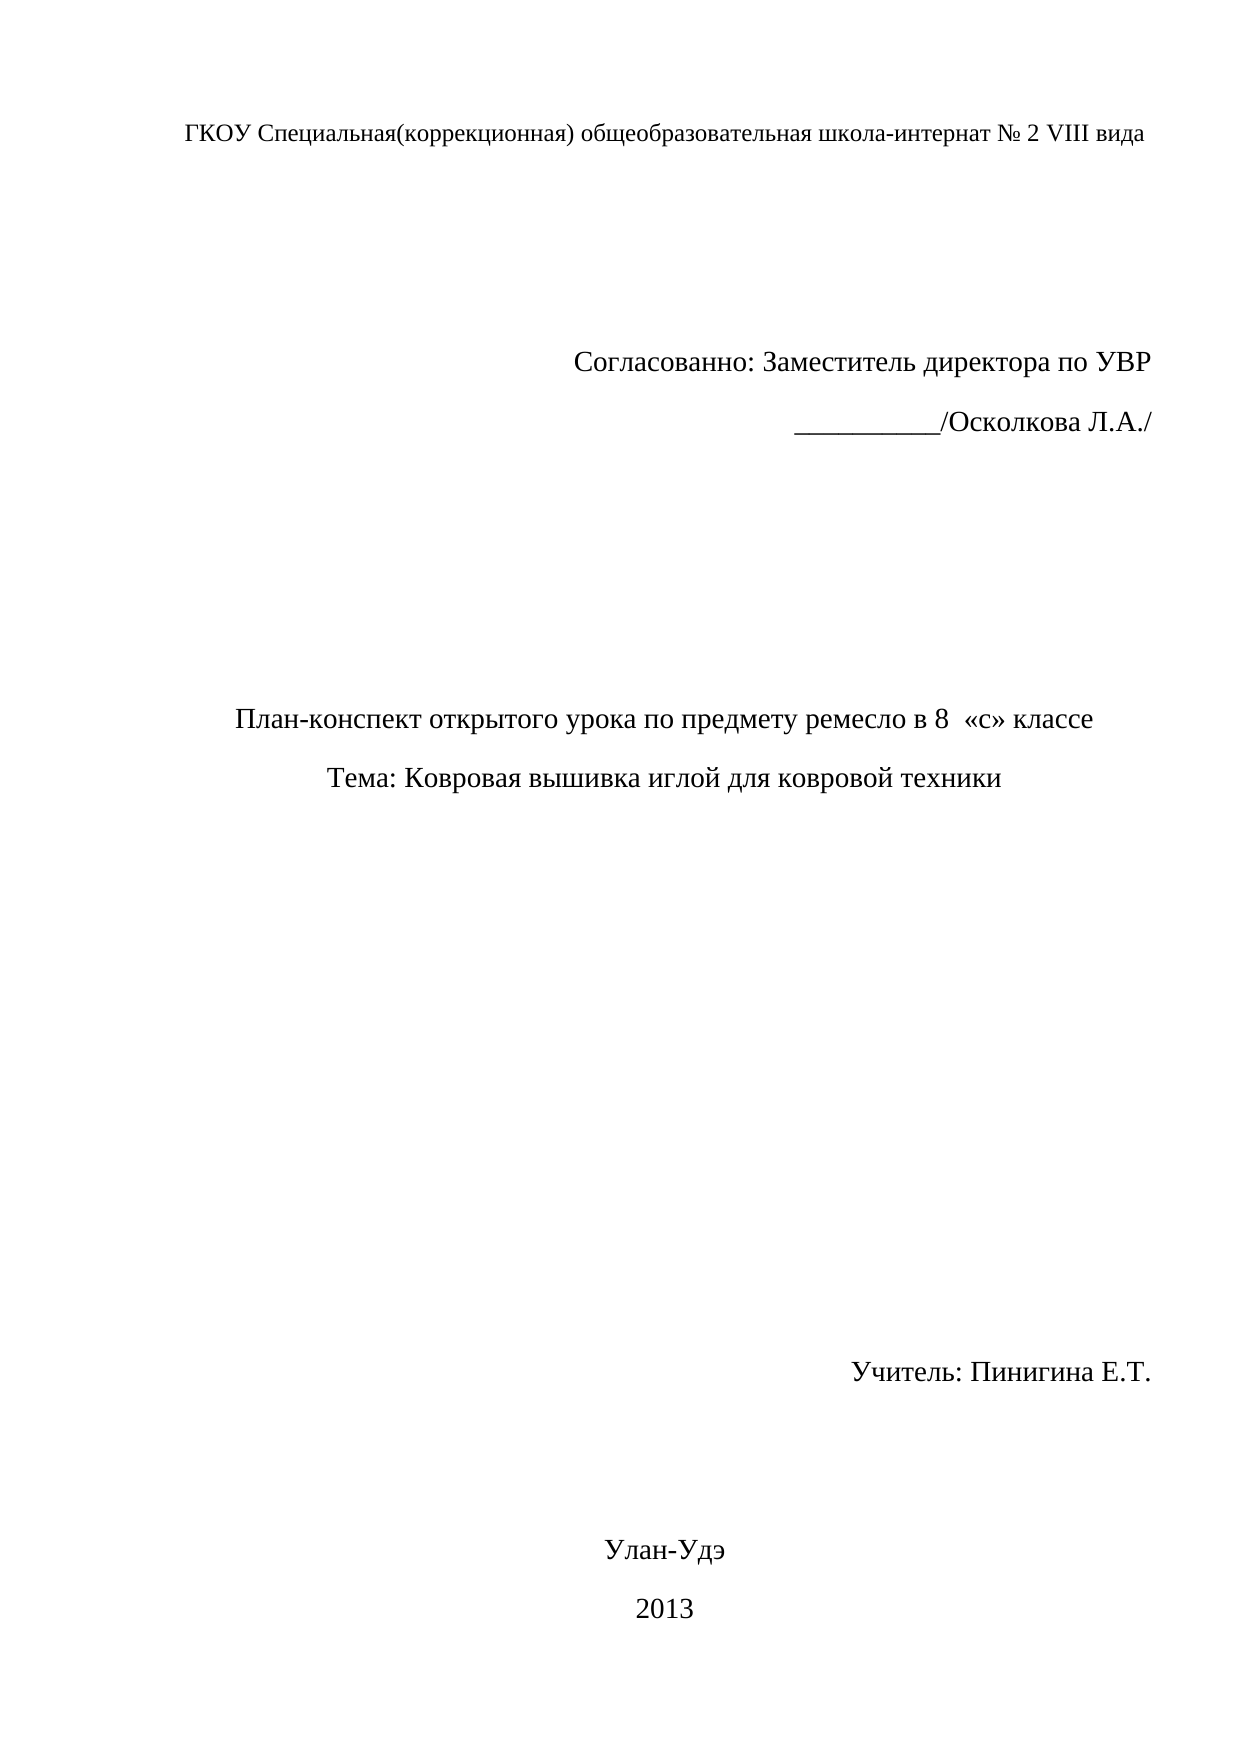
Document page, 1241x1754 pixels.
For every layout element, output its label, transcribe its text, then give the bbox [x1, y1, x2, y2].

text 2013 [177, 1591, 1152, 1625]
text Согласованно: Заместитель директора по УВР [177, 344, 1152, 378]
text План-конспект открытого урока по предмету ремесло в 8 «с» классе [177, 701, 1152, 734]
text __________/Осколкова Л.А./ [177, 404, 1152, 437]
text Тема: Ковровая вышивка иглой для ковровой техники [177, 760, 1152, 794]
text ГКОУ Специальная(коррекционная) общеобразовательная школа-интернат № 2 VIII вида [177, 118, 1152, 147]
text Учитель: Пинигина Е.Т. [177, 1354, 1152, 1387]
text Улан-Удэ [177, 1532, 1152, 1566]
